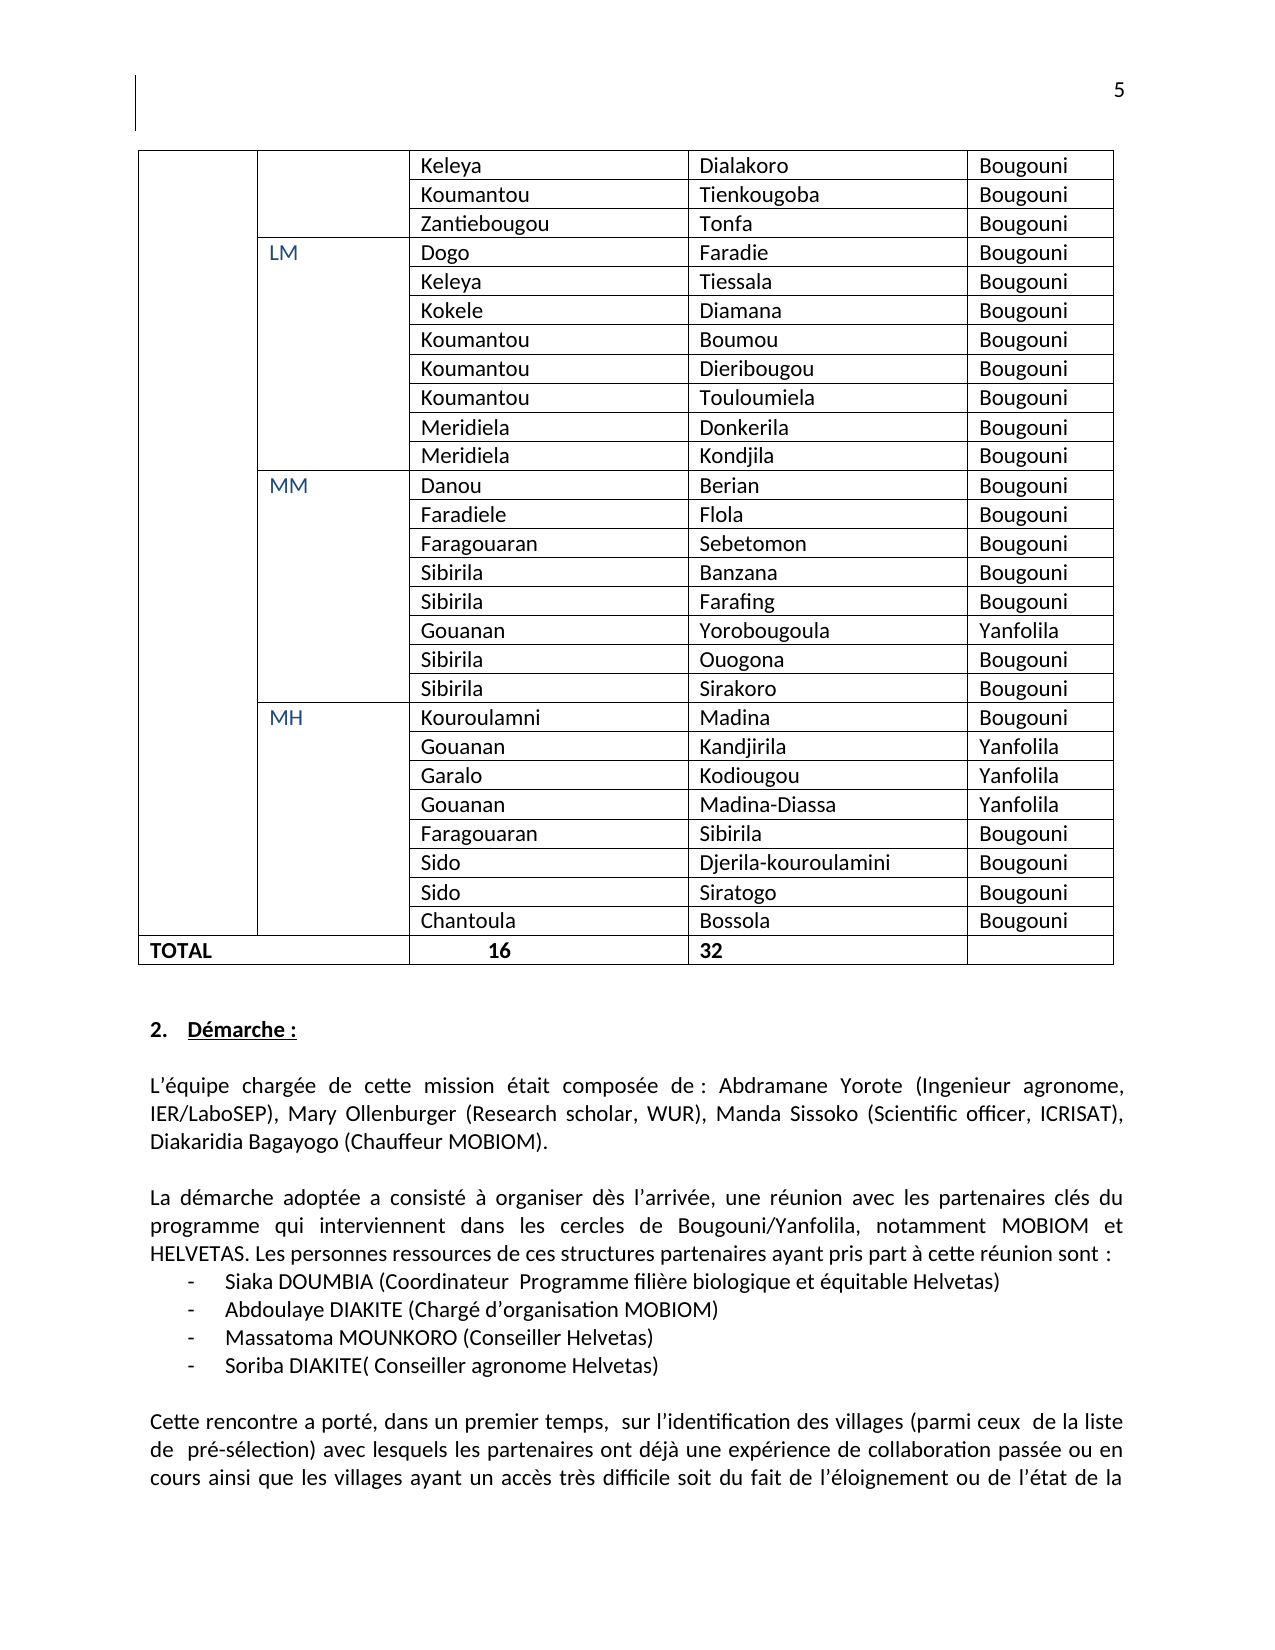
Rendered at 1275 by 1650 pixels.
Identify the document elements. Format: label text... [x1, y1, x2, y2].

table_cell Keleya [410, 267, 688, 295]
table_cell Bougouni [968, 587, 1113, 615]
list Massatoma MOUNKORO (Conseiller Helvetas) [187, 1323, 1125, 1351]
table_cell Bougouni [968, 820, 1113, 847]
table_cell Sirakoro [689, 674, 967, 702]
table_cell Faradie [689, 238, 967, 266]
subtitle Démarche : [150, 1015, 1125, 1043]
table_cell Bougouni [968, 645, 1113, 673]
list Soriba DIAKITE( Conseiller agronome Helvetas) [187, 1351, 1125, 1379]
table_cell Bougouni [968, 674, 1113, 702]
table_cell Bougouni [968, 442, 1113, 470]
table_cell Sebetomon [689, 529, 967, 557]
table_cell Kouroulamni [410, 703, 688, 731]
table_cell Bougouni [968, 413, 1113, 441]
table_cell Sibirila [410, 674, 688, 702]
table_cell Meridiela [410, 442, 688, 470]
table_cell 16 [410, 936, 688, 964]
table_cell Sido [410, 849, 688, 877]
table_cell Madina-Diassa [689, 790, 967, 818]
table_cell Garalo [410, 761, 688, 789]
table_cell Zantiebougou [410, 209, 688, 237]
table_cell Bougouni [968, 267, 1113, 295]
table_cell Ouogona [689, 645, 967, 673]
table_cell Faragouaran [410, 820, 688, 847]
table_cell [968, 936, 1113, 964]
table_cell Sido [410, 878, 688, 906]
table_cell Bougouni [968, 907, 1113, 935]
table_cell Keleya [410, 151, 688, 179]
table_cell MM [258, 471, 409, 702]
table_cell Yanfolila [968, 790, 1113, 818]
table_cell Tiessala [689, 267, 967, 295]
table_cell Touloumiela [689, 384, 967, 412]
table_cell 32 [689, 936, 967, 964]
table_cell Bougouni [968, 471, 1113, 499]
table_cell Farafing [689, 587, 967, 615]
table_cell Gouanan [410, 790, 688, 818]
table_cell Gouanan [410, 732, 688, 760]
table_cell Bougouni [968, 500, 1113, 528]
table_cell Faradiele [410, 500, 688, 528]
table_cell Sibirila [689, 820, 967, 847]
list Abdoulaye DIAKITE (Chargé d’organisation MOBIOM) [187, 1295, 1125, 1323]
table_cell Tonfa [689, 209, 967, 237]
text La démarche adoptée a consisté à organiser dès l’arrivée, une réunion avec les partenaires clés du programme qui interviennent dans les cercles de Bougouni/Yanfolila, notamment MOBIOM et HELVETAS. Les personnes ressources de ces structures partenaires ayant pris part à cette réunion sont : [150, 1183, 1125, 1267]
table_cell Bougouni [968, 558, 1113, 586]
table_cell Koumantou [410, 355, 688, 382]
table_cell Dialakoro [689, 151, 967, 179]
table_cell Kodiougou [689, 761, 967, 789]
table_cell Bougouni [968, 238, 1113, 266]
table_cell Kondjila [689, 442, 967, 470]
table_cell Yanfolila [968, 761, 1113, 789]
table_cell Bougouni [968, 878, 1113, 906]
table_cell Siratogo [689, 878, 967, 906]
table_cell Flola [689, 500, 967, 528]
list Siaka DOUMBIA (Coordinateur Programme filière biologique et équitable Helvetas) [187, 1267, 1125, 1295]
table_cell Koumantou [410, 325, 688, 353]
table_cell Donkerila [689, 413, 967, 441]
table_cell Yorobougoula [689, 616, 967, 644]
table_cell TOTAL [139, 936, 409, 964]
table_cell Bougouni [968, 209, 1113, 237]
table_cell Banzana [689, 558, 967, 586]
table_cell Bougouni [968, 849, 1113, 877]
table_cell Diamana [689, 296, 967, 324]
table_cell Bougouni [968, 384, 1113, 412]
table_cell Bougouni [968, 529, 1113, 557]
table_cell Faragouaran [410, 529, 688, 557]
table_cell Bougouni [968, 296, 1113, 324]
table_cell Boumou [689, 325, 967, 353]
table_cell LM [258, 238, 409, 470]
table_cell Kandjirila [689, 732, 967, 760]
table_cell Bougouni [968, 180, 1113, 208]
table_cell Berian [689, 471, 967, 499]
table_cell Tienkougoba [689, 180, 967, 208]
table_cell MH [258, 703, 409, 935]
table_cell Sibirila [410, 587, 688, 615]
text L’équipe chargée de cette mission était composée de : Abdramane Yorote (Ingenieur agronome, IER/LaboSEP), Mary Ollenburger (Research scholar, WUR), Manda Sissoko (Scientific officer, ICRISAT), Diakaridia Bagayogo (Chauffeur MOBIOM). [150, 1071, 1125, 1155]
table_cell Bougouni [968, 703, 1113, 731]
table_cell Yanfolila [968, 616, 1113, 644]
table_cell Dogo [410, 238, 688, 266]
table_cell Bougouni [968, 355, 1113, 382]
table_cell Bossola [689, 907, 967, 935]
table_cell Chantoula [410, 907, 688, 935]
table_cell Bougouni [968, 325, 1113, 353]
table_cell Sibirila [410, 558, 688, 586]
table_cell Koumantou [410, 180, 688, 208]
table_cell Yanfolila [968, 732, 1113, 760]
table_cell Gouanan [410, 616, 688, 644]
table_cell Dieribougou [689, 355, 967, 382]
table_cell Danou [410, 471, 688, 499]
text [150, 1407, 1125, 1491]
table_cell Sibirila [410, 645, 688, 673]
table_cell Koumantou [410, 384, 688, 412]
table_cell Kokele [410, 296, 688, 324]
table_cell Djerila-kouroulamini [689, 849, 967, 877]
table_cell Madina [689, 703, 967, 731]
table_cell Meridiela [410, 413, 688, 441]
table_cell Bougouni [968, 151, 1113, 179]
